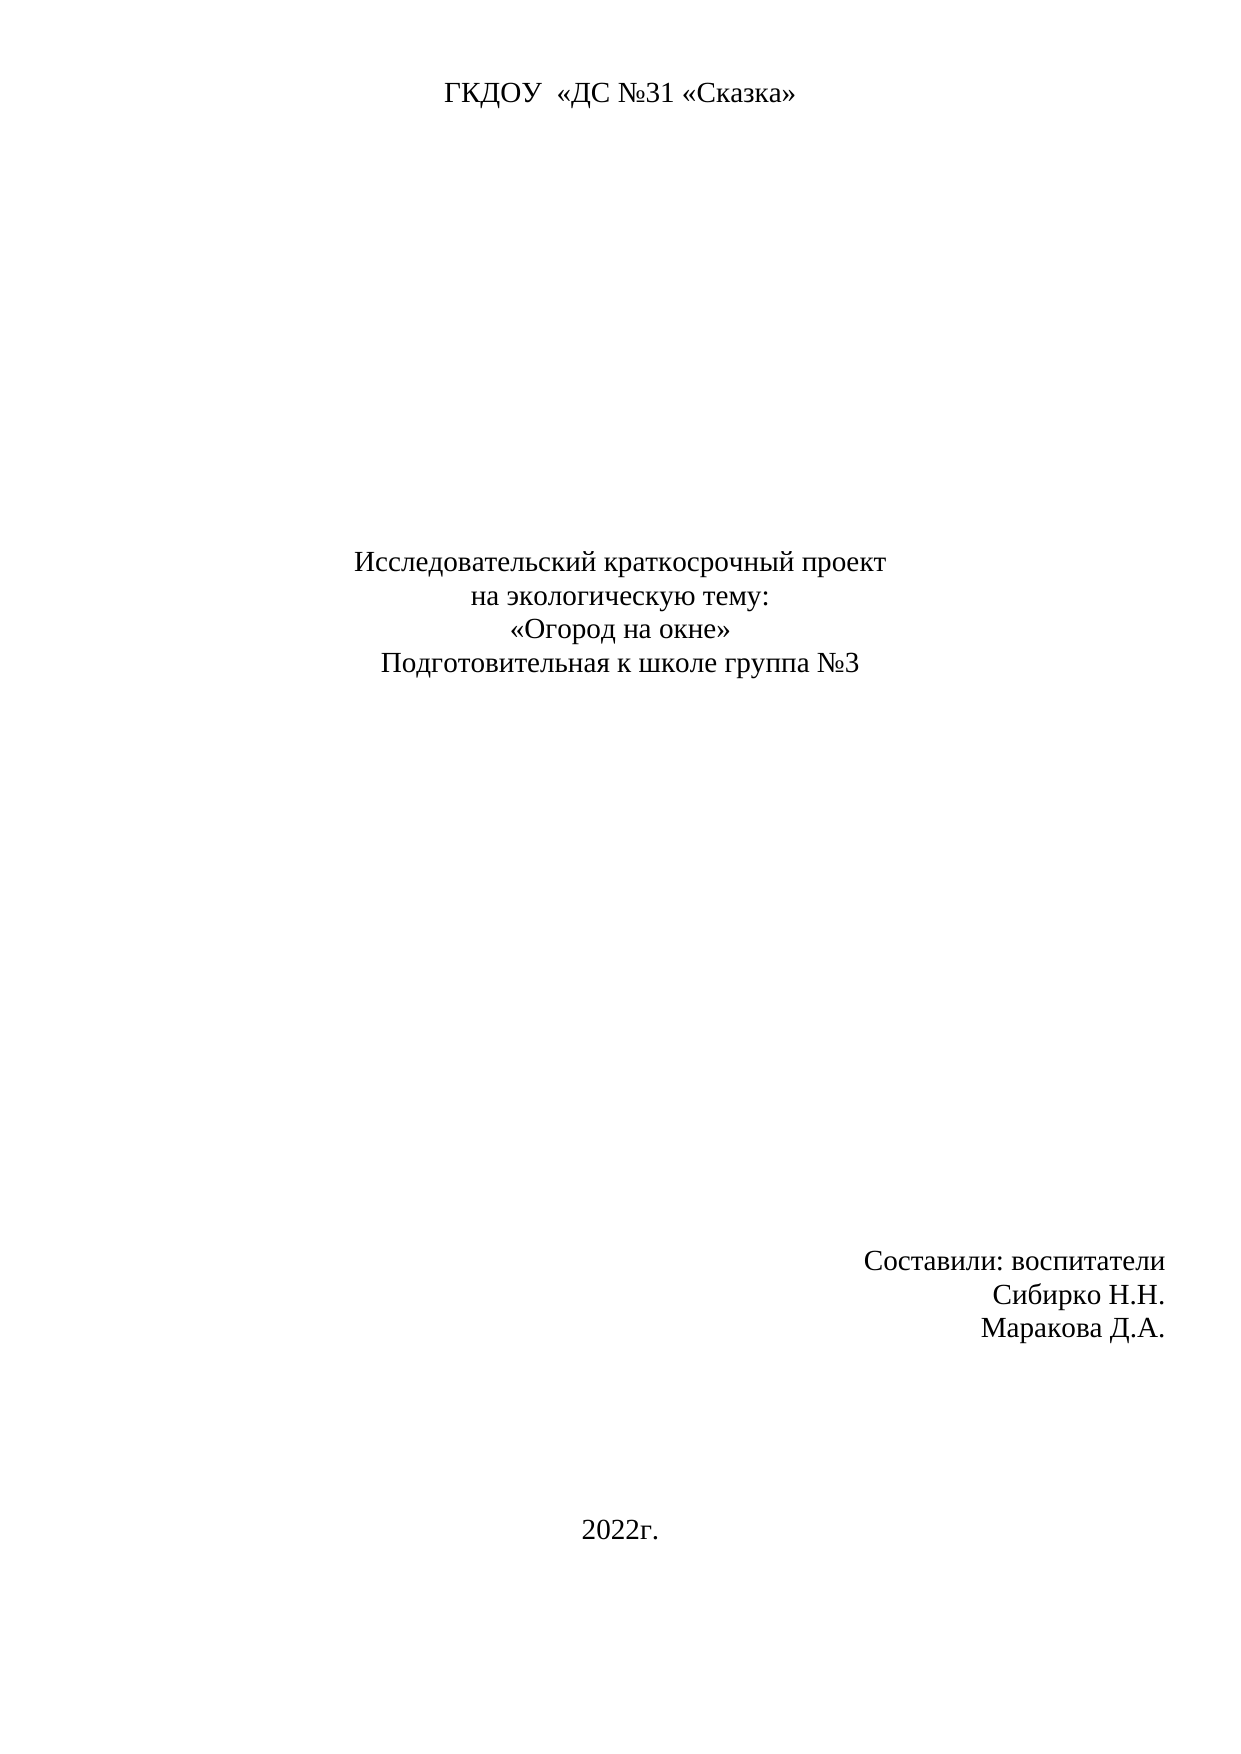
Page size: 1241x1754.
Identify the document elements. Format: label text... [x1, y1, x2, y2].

text Исследовательский краткосрочный проект [75, 544, 1165, 578]
text Составили: воспитатели [75, 1243, 1165, 1277]
text ГКДОУ «ДС №31 «Сказка» [75, 75, 1165, 108]
text Маракова Д.А. [75, 1311, 1165, 1344]
text Сибирко Н.Н. [75, 1277, 1165, 1311]
text 2022г. [75, 1512, 1165, 1545]
text на экологическую тему: [75, 578, 1165, 612]
text «Огород на окне» [75, 612, 1165, 645]
text Подготовительная к школе группа №3 [75, 645, 1165, 679]
